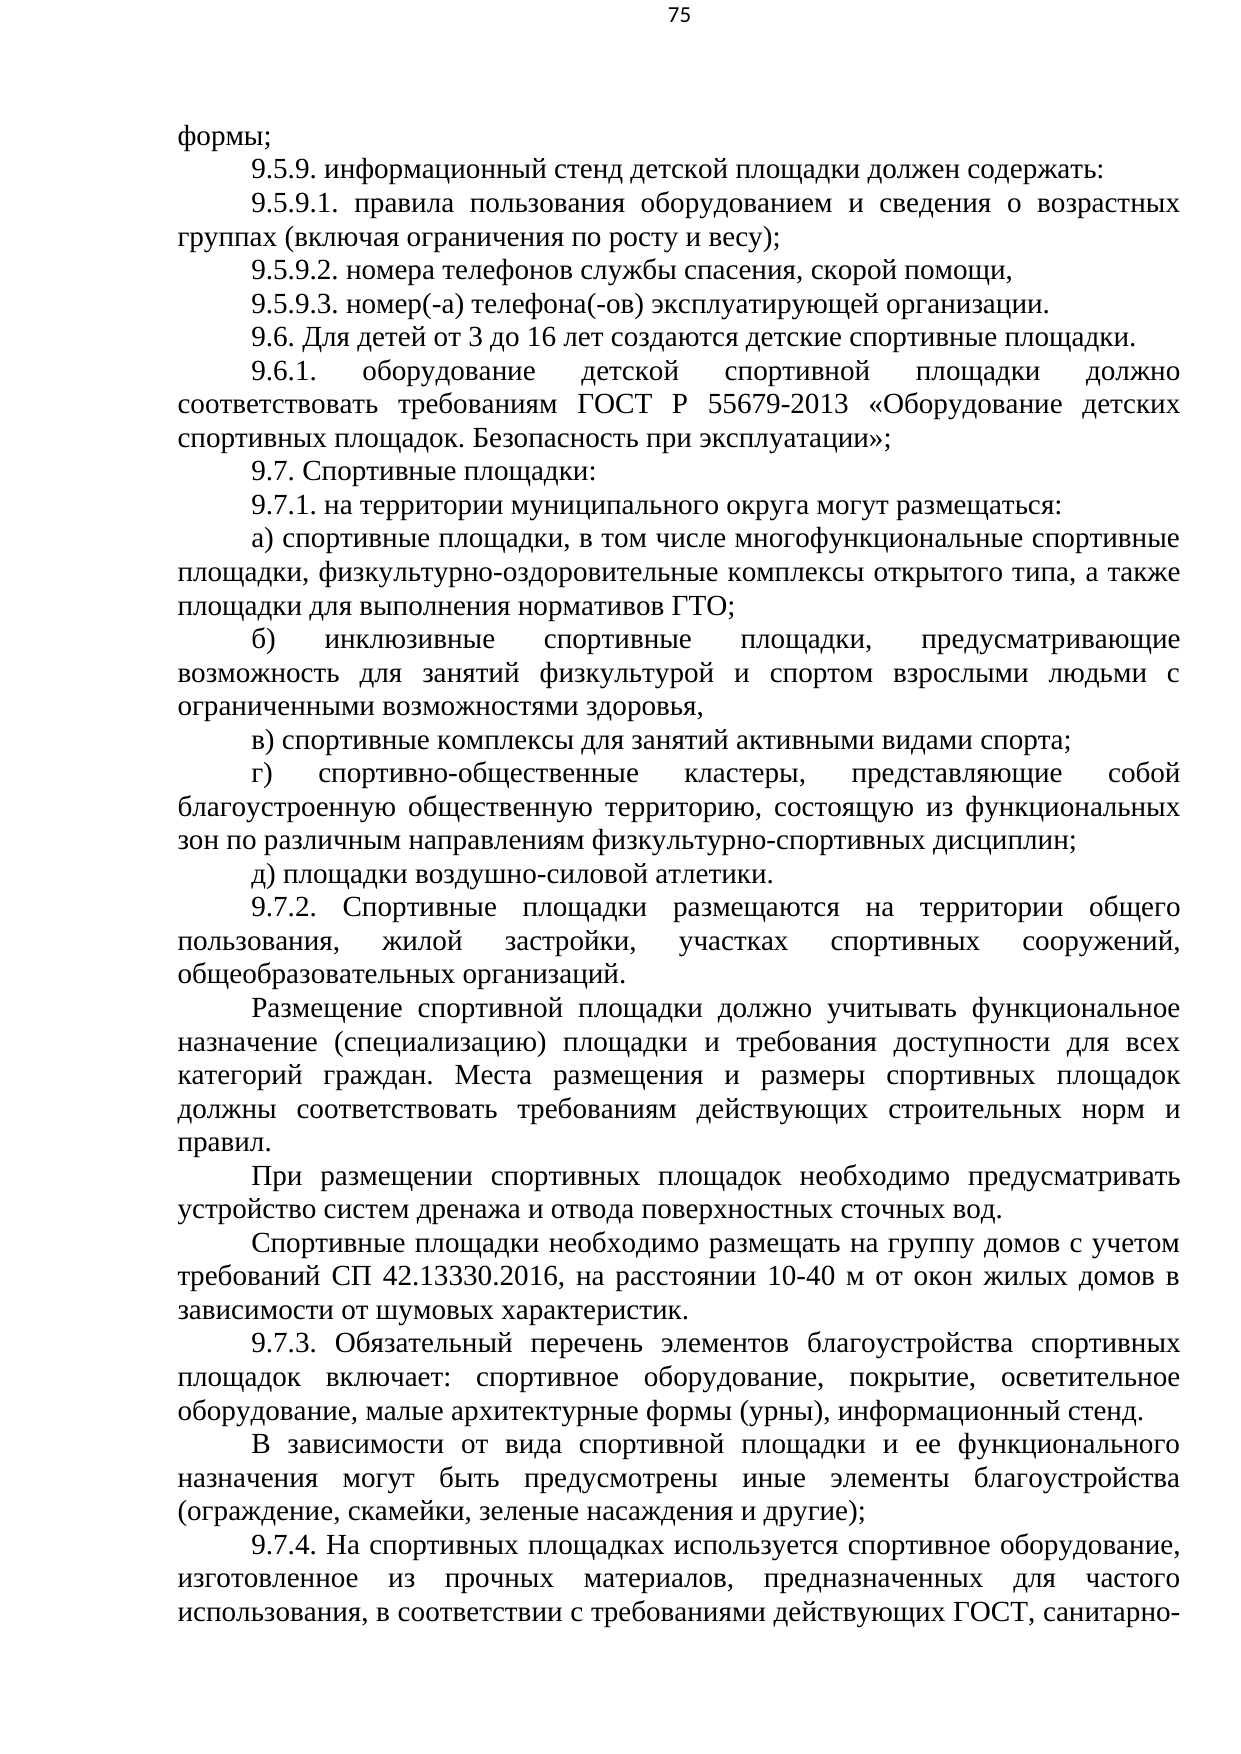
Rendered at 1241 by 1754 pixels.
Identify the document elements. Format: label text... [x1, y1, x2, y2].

text 9.5.9.2. номера телефонов службы спасения, скорой помощи, [177, 252, 1181, 286]
text б) инклюзивные спортивные площадки, предусматривающие возможность для занятий физкультурой и спортом взрослыми людьми с ограниченными возможностями здоровья, [177, 621, 1181, 722]
text При размещении спортивных площадок необходимо предусматривать устройство систем дренажа и отвода поверхностных сточных вод. [177, 1158, 1181, 1225]
text В зависимости от вида спортивной площадки и ее функционального назначения могут быть предусмотрены иные элементы благоустройства (ограждение, скамейки, зеленые насаждения и другие); [177, 1426, 1181, 1527]
text 9.7. Спортивные площадки: [177, 453, 1181, 487]
text 9.5.9.3. номер(-а) телефона(-ов) эксплуатирующей организации. [177, 286, 1181, 319]
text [177, 118, 1181, 152]
text г) спортивно-общественные кластеры, представляющие собой благоустроенную общественную территорию, состоящую из функциональных зон по различным направлениям физкультурно-спортивных дисциплин; [177, 755, 1181, 856]
text 9.6. Для детей от 3 до 16 лет создаются детские спортивные площадки. [177, 319, 1181, 353]
text 9.7.2. Спортивные площадки размещаются на территории общего пользования, жилой застройки, участках спортивных сооружений, общеобразовательных организаций. [177, 889, 1181, 990]
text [177, 1527, 1181, 1627]
text 9.5.9.1. правила пользования оборудованием и сведения о возрастных группах (включая ограничения по росту и весу); [177, 185, 1181, 252]
text 9.5.9. информационный стенд детской площадки должен содержать: [177, 152, 1181, 185]
text Размещение спортивной площадки должно учитывать функциональное назначение (специализацию) площадки и требования доступности для всех категорий граждан. Места размещения и размеры спортивных площадок должны соответствовать требованиям действующих строительных норм и правил. [177, 990, 1181, 1158]
text 9.7.3. Обязательный перечень элементов благоустройства спортивных площадок включает: спортивное оборудование, покрытие, осветительное оборудование, малые архитектурные формы (урны), информационный стенд. [177, 1326, 1181, 1426]
text 9.6.1. оборудование детской спортивной площадки должно соответствовать требованиям ГОСТ Р 55679-2013 «Оборудование детских спортивных площадок. Безопасность при эксплуатации»; [177, 353, 1181, 453]
text д) площадки воздушно-силовой атлетики. [177, 856, 1181, 889]
text а) спортивные площадки, в том числе многофункциональные спортивные площадки, физкультурно-оздоровительные комплексы открытого типа, а также площадки для выполнения нормативов ГТО; [177, 521, 1181, 621]
text в) спортивные комплексы для занятий активными видами спорта; [177, 722, 1181, 755]
text 9.7.1. на территории муниципального округа могут размещаться: [177, 487, 1181, 521]
text Спортивные площадки необходимо размещать на группу домов с учетом требований СП 42.13330.2016, на расстоянии 10-40 м от окон жилых домов в зависимости от шумовых характеристик. [177, 1225, 1181, 1326]
